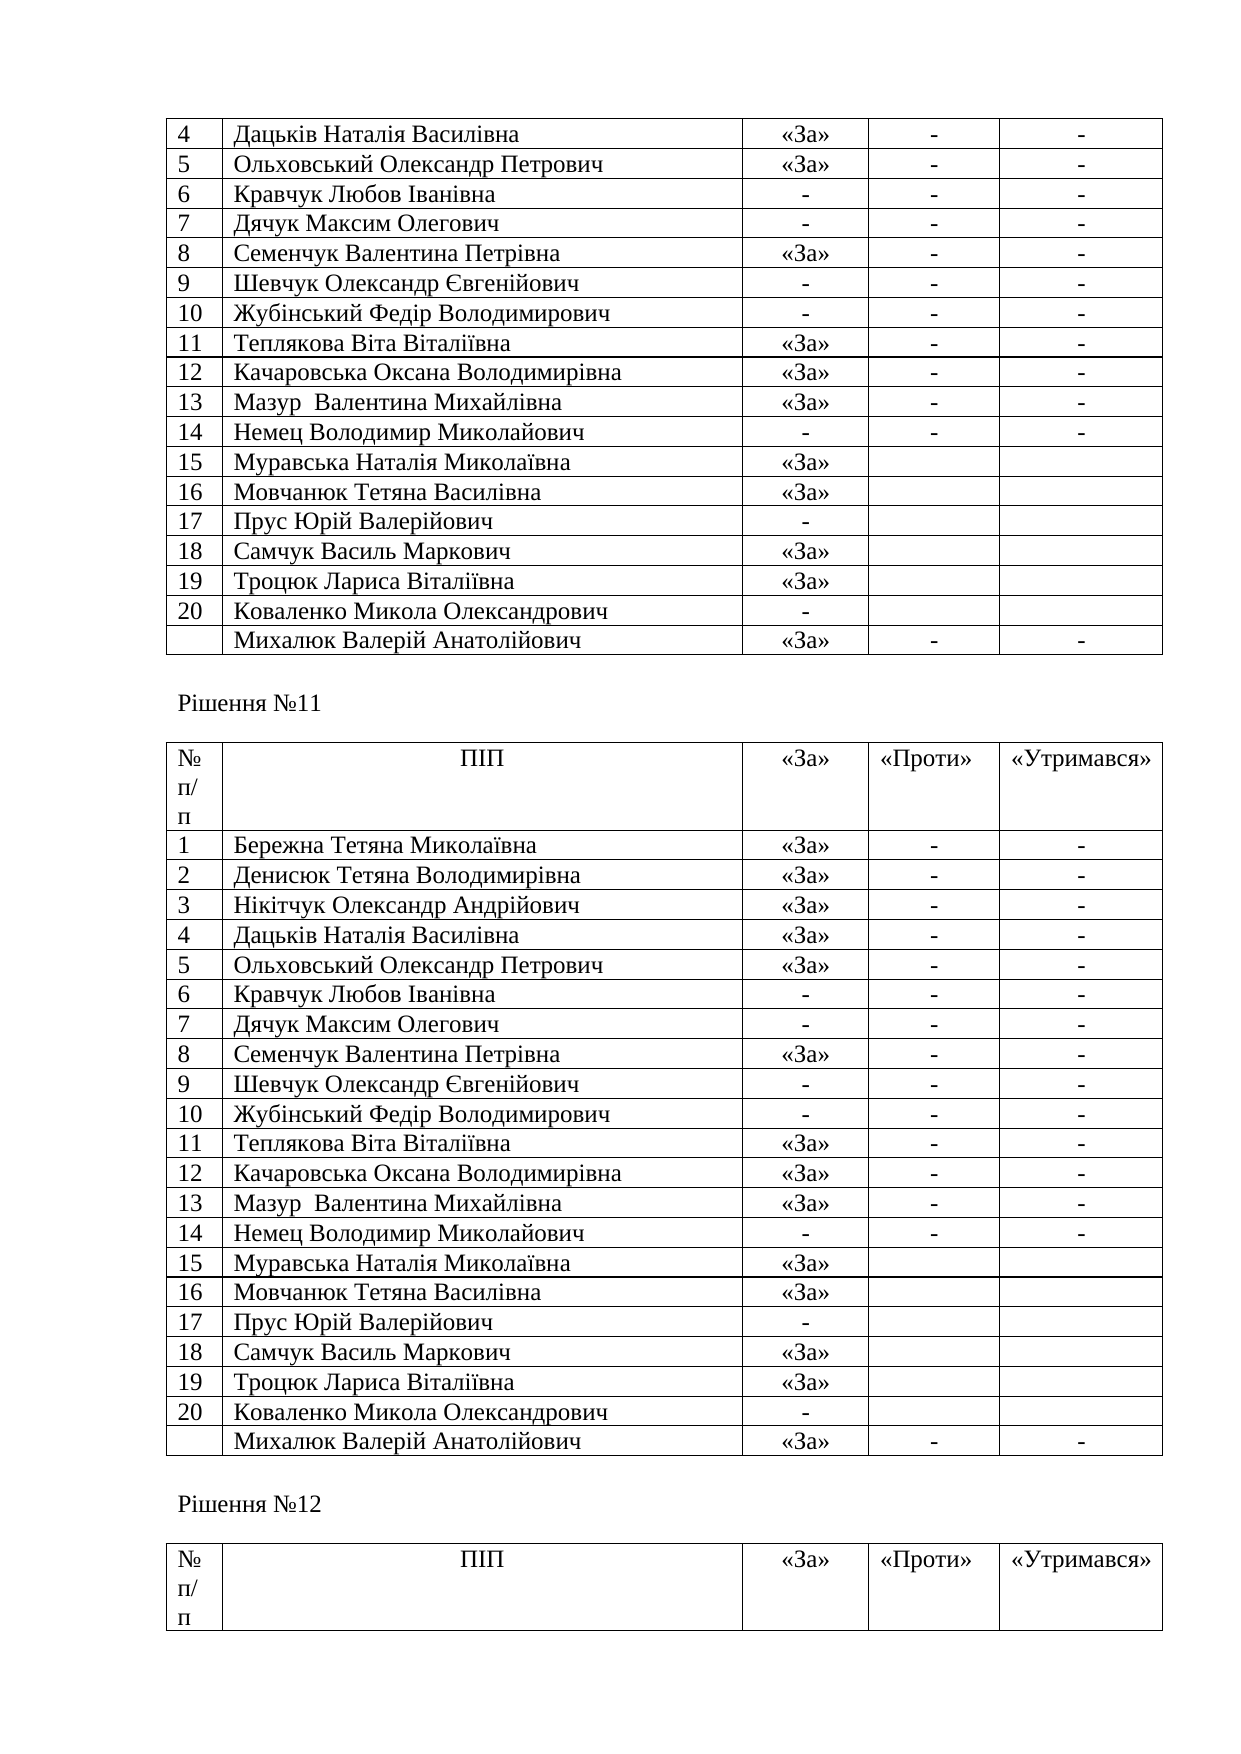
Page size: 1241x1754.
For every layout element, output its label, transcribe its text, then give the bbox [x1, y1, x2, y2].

table_cell - [743, 1307, 868, 1336]
table_cell 3 [167, 890, 222, 919]
table_cell «За» [743, 1278, 868, 1306]
table_cell 13 [167, 1188, 222, 1217]
table_cell - [743, 417, 868, 446]
table_cell 10 [167, 298, 222, 327]
table_cell [869, 566, 999, 595]
table_cell - [869, 1158, 999, 1187]
table_cell Шевчук Олександр Євгенійович [223, 268, 742, 297]
table_cell 9 [167, 268, 222, 297]
table_cell 6 [167, 179, 222, 207]
table_cell 17 [167, 1307, 222, 1336]
table_cell «За» [743, 1129, 868, 1157]
table_cell «За» [743, 831, 868, 859]
table_cell - [869, 417, 999, 446]
table_cell Михалюк Валерій Анатолійович [223, 626, 742, 654]
table_cell 7 [167, 1009, 222, 1038]
table_header «За» [743, 743, 868, 829]
table_cell [1000, 1397, 1162, 1425]
table_cell Мовчанюк Тетяна Василівна [223, 1278, 742, 1306]
table_cell «За» [743, 566, 868, 595]
table_cell [167, 1426, 222, 1455]
text Рішення №12 [177, 1489, 1152, 1518]
table_cell - [743, 209, 868, 237]
table_cell Немец Володимир Миколайович [223, 417, 742, 446]
table_cell 11 [167, 328, 222, 356]
table_cell 18 [167, 536, 222, 565]
table_cell - [869, 1218, 999, 1247]
table_header «За» [743, 1544, 868, 1630]
table_cell «За» [743, 920, 868, 949]
table_cell [869, 477, 999, 505]
table_cell «За» [743, 328, 868, 356]
table_cell «За» [743, 1039, 868, 1068]
table_cell Муравська Наталія Миколаївна [223, 447, 742, 476]
table_cell - [869, 860, 999, 889]
table_cell - [1000, 209, 1162, 237]
table_cell [1000, 596, 1162, 624]
table_cell - [743, 268, 868, 297]
table_header «Проти» [869, 743, 999, 829]
table_cell - [1000, 387, 1162, 416]
table_cell Михалюк Валерій Анатолійович [223, 1426, 742, 1455]
table_cell Троцюк Лариса Віталіївна [223, 1367, 742, 1396]
table_cell Муравська Наталія Миколаївна [223, 1248, 742, 1276]
table_header «Проти» [869, 1544, 999, 1630]
table_cell 6 [167, 980, 222, 1008]
table_cell [1000, 536, 1162, 565]
table_cell [1000, 1278, 1162, 1306]
table_cell 19 [167, 1367, 222, 1396]
table_cell 7 [167, 209, 222, 237]
table_cell [869, 1248, 999, 1276]
table_cell - [869, 268, 999, 297]
table_cell Жубінський Федір Володимирович [223, 1099, 742, 1127]
table_cell 15 [167, 447, 222, 476]
table_cell [1000, 477, 1162, 505]
table_cell Качаровська Оксана Володимирівна [223, 1158, 742, 1187]
table_cell - [1000, 1158, 1162, 1187]
table_cell - [1000, 1039, 1162, 1068]
table_cell - [869, 328, 999, 356]
table_cell - [869, 387, 999, 416]
table_cell - [1000, 358, 1162, 386]
table_cell [1000, 566, 1162, 595]
table_cell [869, 1397, 999, 1425]
table_cell Кравчук Любов Іванівна [223, 179, 742, 207]
table_cell - [1000, 860, 1162, 889]
table_cell - [1000, 1188, 1162, 1217]
table_cell - [869, 980, 999, 1008]
table_cell - [1000, 1099, 1162, 1127]
table_cell - [869, 179, 999, 207]
table_cell - [743, 1009, 868, 1038]
table_header ПІП [223, 1544, 742, 1630]
table_cell Мазур Валентина Михайлівна [223, 387, 742, 416]
table_cell - [1000, 920, 1162, 949]
table_cell Качаровська Оксана Володимирівна [223, 358, 742, 386]
table_cell - [743, 596, 868, 624]
table_cell - [743, 298, 868, 327]
table_cell - [869, 358, 999, 386]
table_cell 16 [167, 477, 222, 505]
table_cell Кравчук Любов Іванівна [223, 980, 742, 1008]
table_cell - [869, 149, 999, 178]
table_cell - [1000, 626, 1162, 654]
table_cell [1000, 1337, 1162, 1366]
table_cell Денисюк Тетяна Володимирівна [223, 860, 742, 889]
table_cell Немец Володимир Миколайович [223, 1218, 742, 1247]
table_cell - [1000, 328, 1162, 356]
table_cell Прус Юрій Валерійович [223, 1307, 742, 1336]
table_cell - [743, 1099, 868, 1127]
table_cell - [1000, 238, 1162, 267]
table_cell - [869, 119, 999, 148]
table_cell «За» [743, 119, 868, 148]
table_cell - [743, 179, 868, 207]
table_cell 4 [167, 119, 222, 148]
table_cell 15 [167, 1248, 222, 1276]
table_cell 4 [167, 920, 222, 949]
table_cell - [869, 920, 999, 949]
table_cell 18 [167, 1337, 222, 1366]
table_cell «За» [743, 1158, 868, 1187]
table_cell Теплякова Віта Віталіївна [223, 1129, 742, 1157]
table_cell «За» [743, 149, 868, 178]
table_cell Дацьків Наталія Василівна [223, 920, 742, 949]
text Рішення №11 [177, 688, 1152, 717]
table_cell - [1000, 1218, 1162, 1247]
table_cell «За» [743, 477, 868, 505]
table_cell «За» [743, 626, 868, 654]
table_cell «За» [743, 890, 868, 919]
table_cell - [869, 831, 999, 859]
table_cell Троцюк Лариса Віталіївна [223, 566, 742, 595]
table_cell 19 [167, 566, 222, 595]
table_cell 2 [167, 860, 222, 889]
table_cell - [743, 1218, 868, 1247]
table_cell - [743, 1069, 868, 1098]
table_cell 5 [167, 149, 222, 178]
table_cell Теплякова Віта Віталіївна [223, 328, 742, 356]
table_cell «За» [743, 358, 868, 386]
table_cell [1000, 1307, 1162, 1336]
table_cell - [869, 890, 999, 919]
table_cell «За» [743, 1188, 868, 1217]
table_header № п/п [167, 743, 222, 829]
table_cell - [1000, 1426, 1162, 1455]
table_cell Дячук Максим Олегович [223, 209, 742, 237]
table_cell 8 [167, 1039, 222, 1068]
table_cell [869, 596, 999, 624]
table_cell - [1000, 417, 1162, 446]
table_cell 16 [167, 1278, 222, 1306]
table_cell - [1000, 119, 1162, 148]
table_cell Нікітчук Олександр Андрійович [223, 890, 742, 919]
table_cell Коваленко Микола Олександрович [223, 1397, 742, 1425]
table_cell Мазур Валентина Михайлівна [223, 1188, 742, 1217]
table_cell Дячук Максим Олегович [223, 1009, 742, 1038]
table_cell - [869, 1039, 999, 1068]
table_cell - [1000, 268, 1162, 297]
table_cell [1000, 1367, 1162, 1396]
table_cell 13 [167, 387, 222, 416]
table_cell «За» [743, 536, 868, 565]
table_cell [1000, 447, 1162, 476]
table_cell «За» [743, 387, 868, 416]
table_cell - [869, 1099, 999, 1127]
table_cell - [1000, 890, 1162, 919]
table_cell [1000, 1248, 1162, 1276]
table_cell - [869, 1069, 999, 1098]
table_cell Дацьків Наталія Василівна [223, 119, 742, 148]
table_cell - [1000, 1129, 1162, 1157]
table_cell - [869, 626, 999, 654]
table_cell [1000, 506, 1162, 535]
table_cell [869, 1337, 999, 1366]
table_cell - [869, 298, 999, 327]
table_cell Самчук Василь Маркович [223, 1337, 742, 1366]
table_cell Самчук Василь Маркович [223, 536, 742, 565]
table_cell Бережна Тетяна Миколаївна [223, 831, 742, 859]
table_cell [869, 447, 999, 476]
table_cell «За» [743, 1248, 868, 1276]
table_cell - [869, 950, 999, 978]
table_cell 5 [167, 950, 222, 978]
table_cell [869, 536, 999, 565]
table_cell Семенчук Валентина Петрівна [223, 238, 742, 267]
table_cell 10 [167, 1099, 222, 1127]
table_cell Ольховський Олександр Петрович [223, 950, 742, 978]
table_cell - [1000, 298, 1162, 327]
table_cell «За» [743, 1426, 868, 1455]
table_cell Ольховський Олександр Петрович [223, 149, 742, 178]
table_cell 12 [167, 358, 222, 386]
table_cell «За» [743, 447, 868, 476]
table_cell [869, 1278, 999, 1306]
table_cell Семенчук Валентина Петрівна [223, 1039, 742, 1068]
table_cell «За» [743, 1367, 868, 1396]
table_cell Жубінський Федір Володимирович [223, 298, 742, 327]
table_cell - [1000, 950, 1162, 978]
table_cell - [869, 1188, 999, 1217]
table_cell Шевчук Олександр Євгенійович [223, 1069, 742, 1098]
table_cell - [869, 1426, 999, 1455]
table_header «Утримався» [1000, 743, 1162, 829]
table_cell - [1000, 1069, 1162, 1098]
table_cell Коваленко Микола Олександрович [223, 596, 742, 624]
table_cell 20 [167, 596, 222, 624]
table_cell «За» [743, 238, 868, 267]
table_cell [869, 1307, 999, 1336]
table_cell - [743, 506, 868, 535]
table_cell «За» [743, 950, 868, 978]
table_cell 14 [167, 417, 222, 446]
table_header ПІП [223, 743, 742, 829]
table_cell Мовчанюк Тетяна Василівна [223, 477, 742, 505]
table_cell - [743, 1397, 868, 1425]
table_cell 17 [167, 506, 222, 535]
table_cell [869, 1367, 999, 1396]
table_cell 14 [167, 1218, 222, 1247]
table_cell 12 [167, 1158, 222, 1187]
table_cell 11 [167, 1129, 222, 1157]
table_cell [167, 626, 222, 654]
table_cell - [869, 1009, 999, 1038]
table_header № п/п [167, 1544, 222, 1630]
table_cell - [1000, 149, 1162, 178]
table_cell - [869, 209, 999, 237]
table_cell 1 [167, 831, 222, 859]
table_cell - [1000, 1009, 1162, 1038]
table_cell 8 [167, 238, 222, 267]
table_cell [869, 506, 999, 535]
table_cell - [1000, 179, 1162, 207]
table_cell - [869, 1129, 999, 1157]
table_cell - [743, 980, 868, 1008]
table_cell «За» [743, 860, 868, 889]
table_cell 9 [167, 1069, 222, 1098]
table_cell - [869, 238, 999, 267]
table_cell «За» [743, 1337, 868, 1366]
table_cell - [1000, 980, 1162, 1008]
table_cell Прус Юрій Валерійович [223, 506, 742, 535]
table_cell - [1000, 831, 1162, 859]
table_header «Утримався» [1000, 1544, 1162, 1630]
table_cell 20 [167, 1397, 222, 1425]
